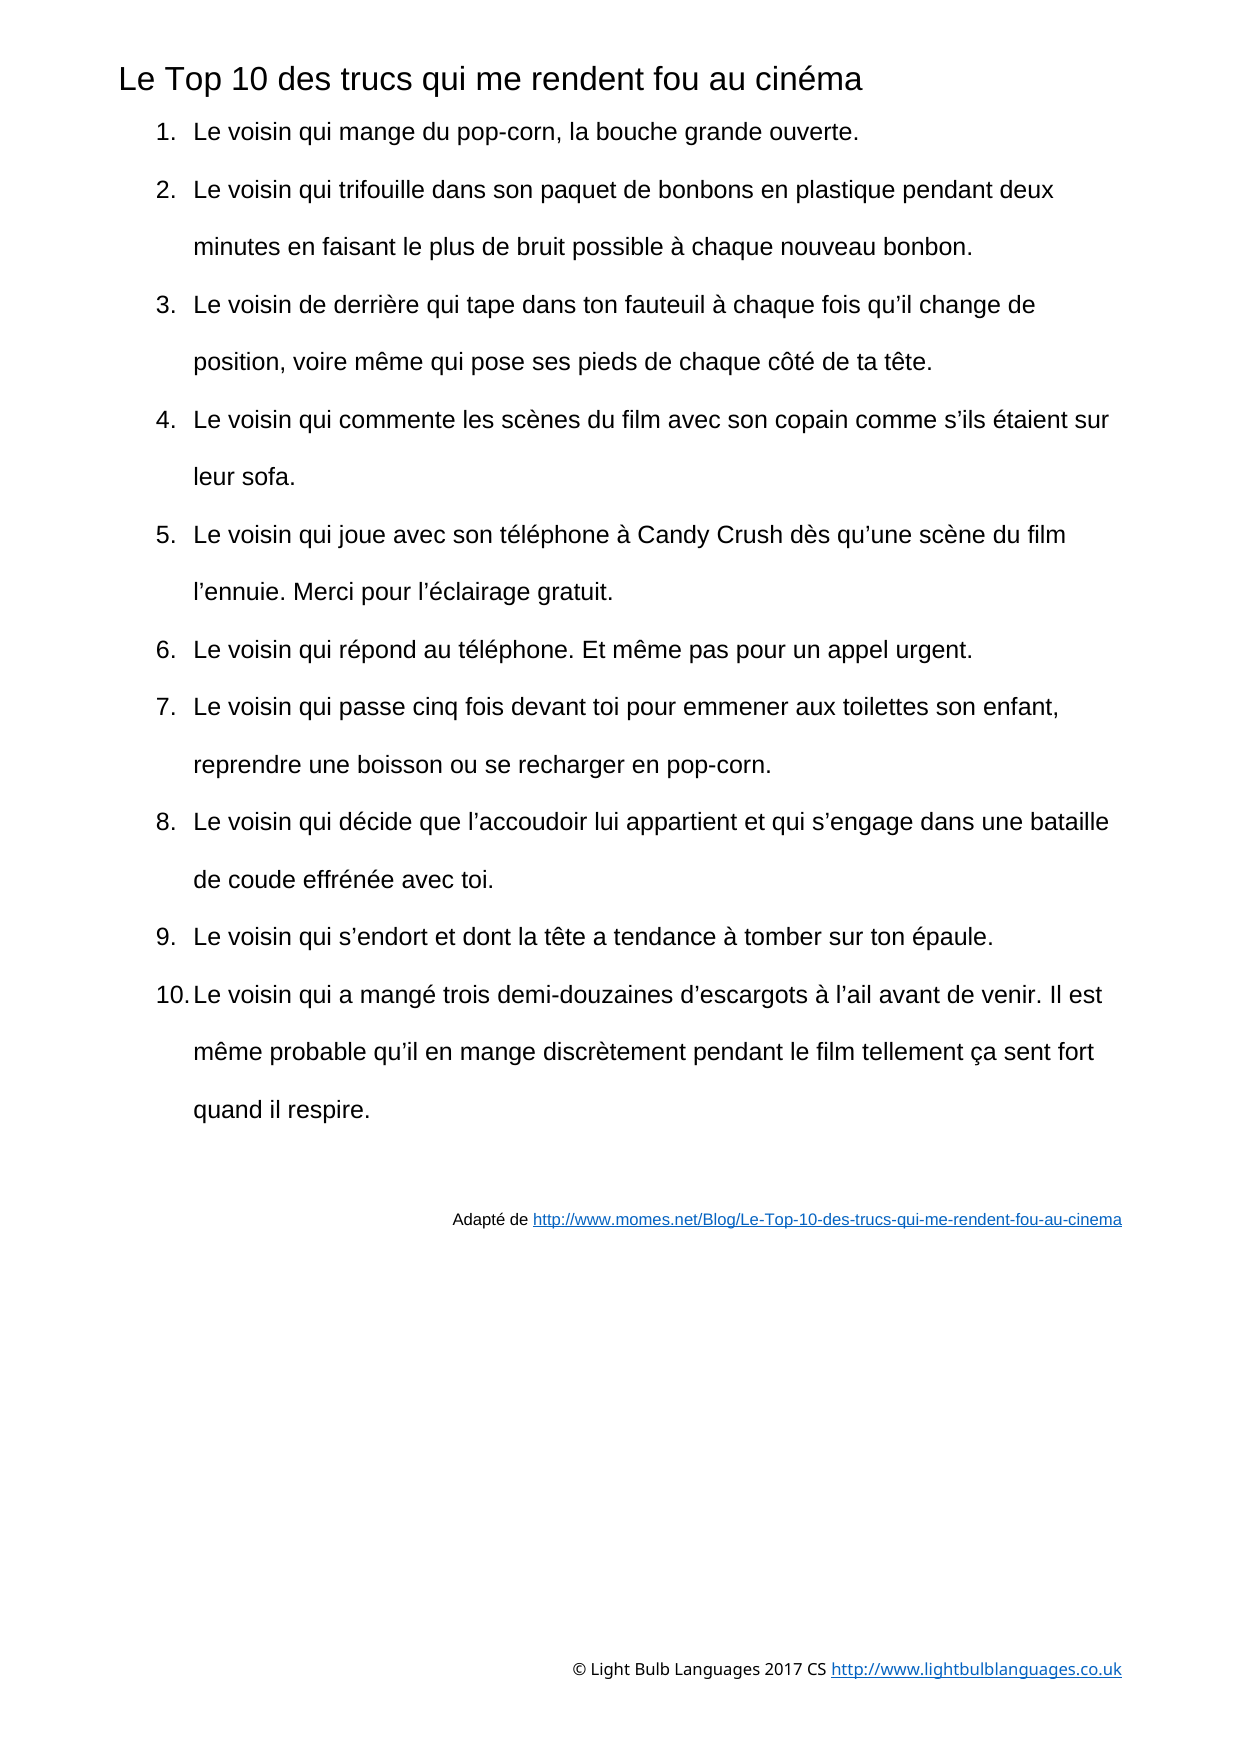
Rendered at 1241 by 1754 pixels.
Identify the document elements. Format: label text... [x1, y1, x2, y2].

text Adapté de http://www.momes.net/Blog/Le-Top-10-des-trucs-qui-me-rendent-fou-au-cinema [118, 1209, 1122, 1229]
list Le voisin qui trifouille dans son paquet de bonbons en plastique pendant deux minutes en faisant le plus de bruit possible à chaque nouveau bonbon. [156, 175, 1122, 261]
list Le voisin qui a mangé trois demi-douzaines d’escargots à l’ail avant de venir. Il est même probable qu’il en mange discrètement pendant le film tellement ça sent fort quand il respire. [156, 980, 1122, 1123]
list Le voisin de derrière qui tape dans ton fauteuil à chaque fois qu’il change de position, voire même qui pose ses pieds de chaque côté de ta tête. [156, 290, 1122, 376]
list Le voisin qui commente les scènes du film avec son copain comme s’ils étaient sur leur sofa. [156, 405, 1122, 491]
list Le voisin qui mange du pop-corn, la bouche grande ouverte. [156, 117, 1122, 146]
list Le voisin qui décide que l’accoudoir lui appartient et qui s’engage dans une bataille de coude effrénée avec toi. [156, 807, 1122, 893]
text Le Top 10 des trucs qui me rendent fou au cinéma [118, 59, 1122, 97]
list Le voisin qui passe cinq fois devant toi pour emmener aux toilettes son enfant, reprendre une boisson ou se recharger en pop-corn. [156, 692, 1122, 778]
list Le voisin qui joue avec son téléphone à Candy Crush dès qu’une scène du film l’ennuie. Merci pour l’éclairage gratuit. [156, 520, 1122, 606]
list Le voisin qui s’endort et dont la tête a tendance à tomber sur ton épaule. [156, 922, 1122, 951]
list Le voisin qui répond au téléphone. Et même pas pour un appel urgent. [156, 635, 1122, 663]
